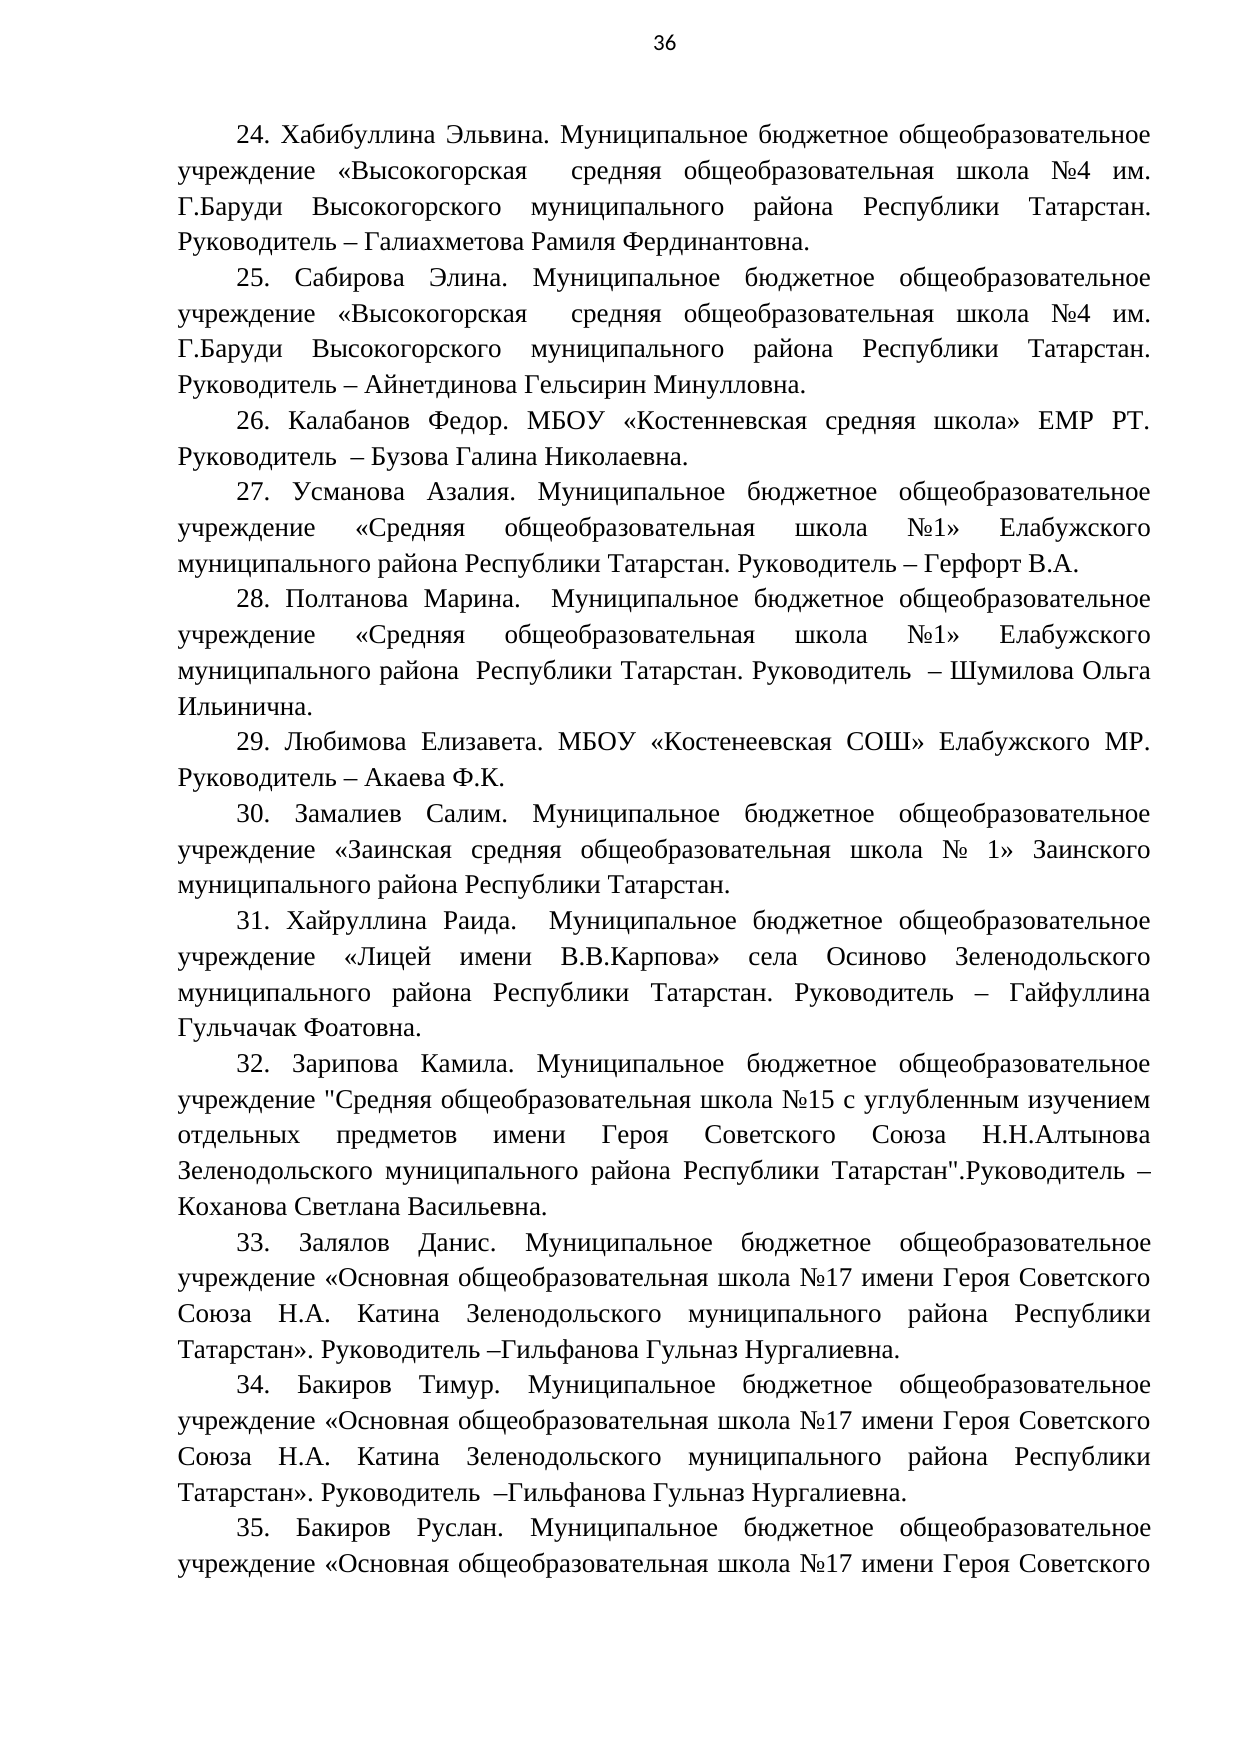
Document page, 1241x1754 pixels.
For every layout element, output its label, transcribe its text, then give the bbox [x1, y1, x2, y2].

text 33. Залялов Данис. Муниципальное бюджетное общеобразовательное учреждение «Основная общеобразовательная школа №17 имени Героя Советского Союза Н.А. Катина Зеленодольского муниципального района Республики Татарстан». Руководитель –Гильфанова Гульназ Нургалиевна. [177, 1226, 1152, 1364]
text 32. Зарипова Камила. Муниципальное бюджетное общеобразовательное учреждение "Средняя общеобразовательная школа №15 с углубленным изучением отдельных предметов имени Героя Советского Союза Н.Н.Алтынова Зеленодольского муниципального района Республики Татарстан".Руководитель – Коханова Светлана Васильевна. [177, 1047, 1152, 1221]
text 26. Калабанов Федор. МБОУ «Костенневская средняя школа» ЕМР РТ. Руководитель – Бузова Галина Николаевна. [177, 404, 1152, 471]
text 29. Любимова Елизавета. МБОУ «Костенеевская СОШ» Елабужского МР. Руководитель – Акаева Ф.К. [177, 726, 1152, 792]
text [177, 1512, 1152, 1578]
text 28. Полтанова Марина. Муниципальное бюджетное общеобразовательное учреждение «Средняя общеобразовательная школа №1» Елабужского муниципального района Республики Татарстан. Руководитель – Шумилова Ольга Ильинична. [177, 583, 1152, 721]
text 30. Замалиев Салим. Муниципальное бюджетное общеобразовательное учреждение «Заинская средняя общеобразовательная школа № 1» Заинского муниципального района Республики Татарстан. [177, 797, 1152, 899]
text 24. Хабибуллина Эльвина. Муниципальное бюджетное общеобразовательное учреждение «Высокогорская средняя общеобразовательная школа №4 им. Г.Баруди Высокогорского муниципального района Республики Татарстан. Руководитель – Галиахметова Рамиля Фердинантовна. [177, 118, 1152, 256]
text 34. Бакиров Тимур. Муниципальное бюджетное общеобразовательное учреждение «Основная общеобразовательная школа №17 имени Героя Советского Союза Н.А. Катина Зеленодольского муниципального района Республики Татарстан». Руководитель –Гильфанова Гульназ Нургалиевна. [177, 1369, 1152, 1507]
text 25. Сабирова Элина. Муниципальное бюджетное общеобразовательное учреждение «Высокогорская средняя общеобразовательная школа №4 им. Г.Баруди Высокогорского муниципального района Республики Татарстан. Руководитель – Айнетдинова Гельсирин Минулловна. [177, 261, 1152, 399]
text 31. Хайруллина Раида. Муниципальное бюджетное общеобразовательное учреждение «Лицей имени В.В.Карпова» села Осиново Зеленодольского муниципального района Республики Татарстан. Руководитель – Гайфуллина Гульчачак Фоатовна. [177, 904, 1152, 1042]
text 27. Усманова Азалия. Муниципальное бюджетное общеобразовательное учреждение «Средняя общеобразовательная школа №1» Елабужского муниципального района Республики Татарстан. Руководитель – Герфорт В.А. [177, 475, 1152, 578]
